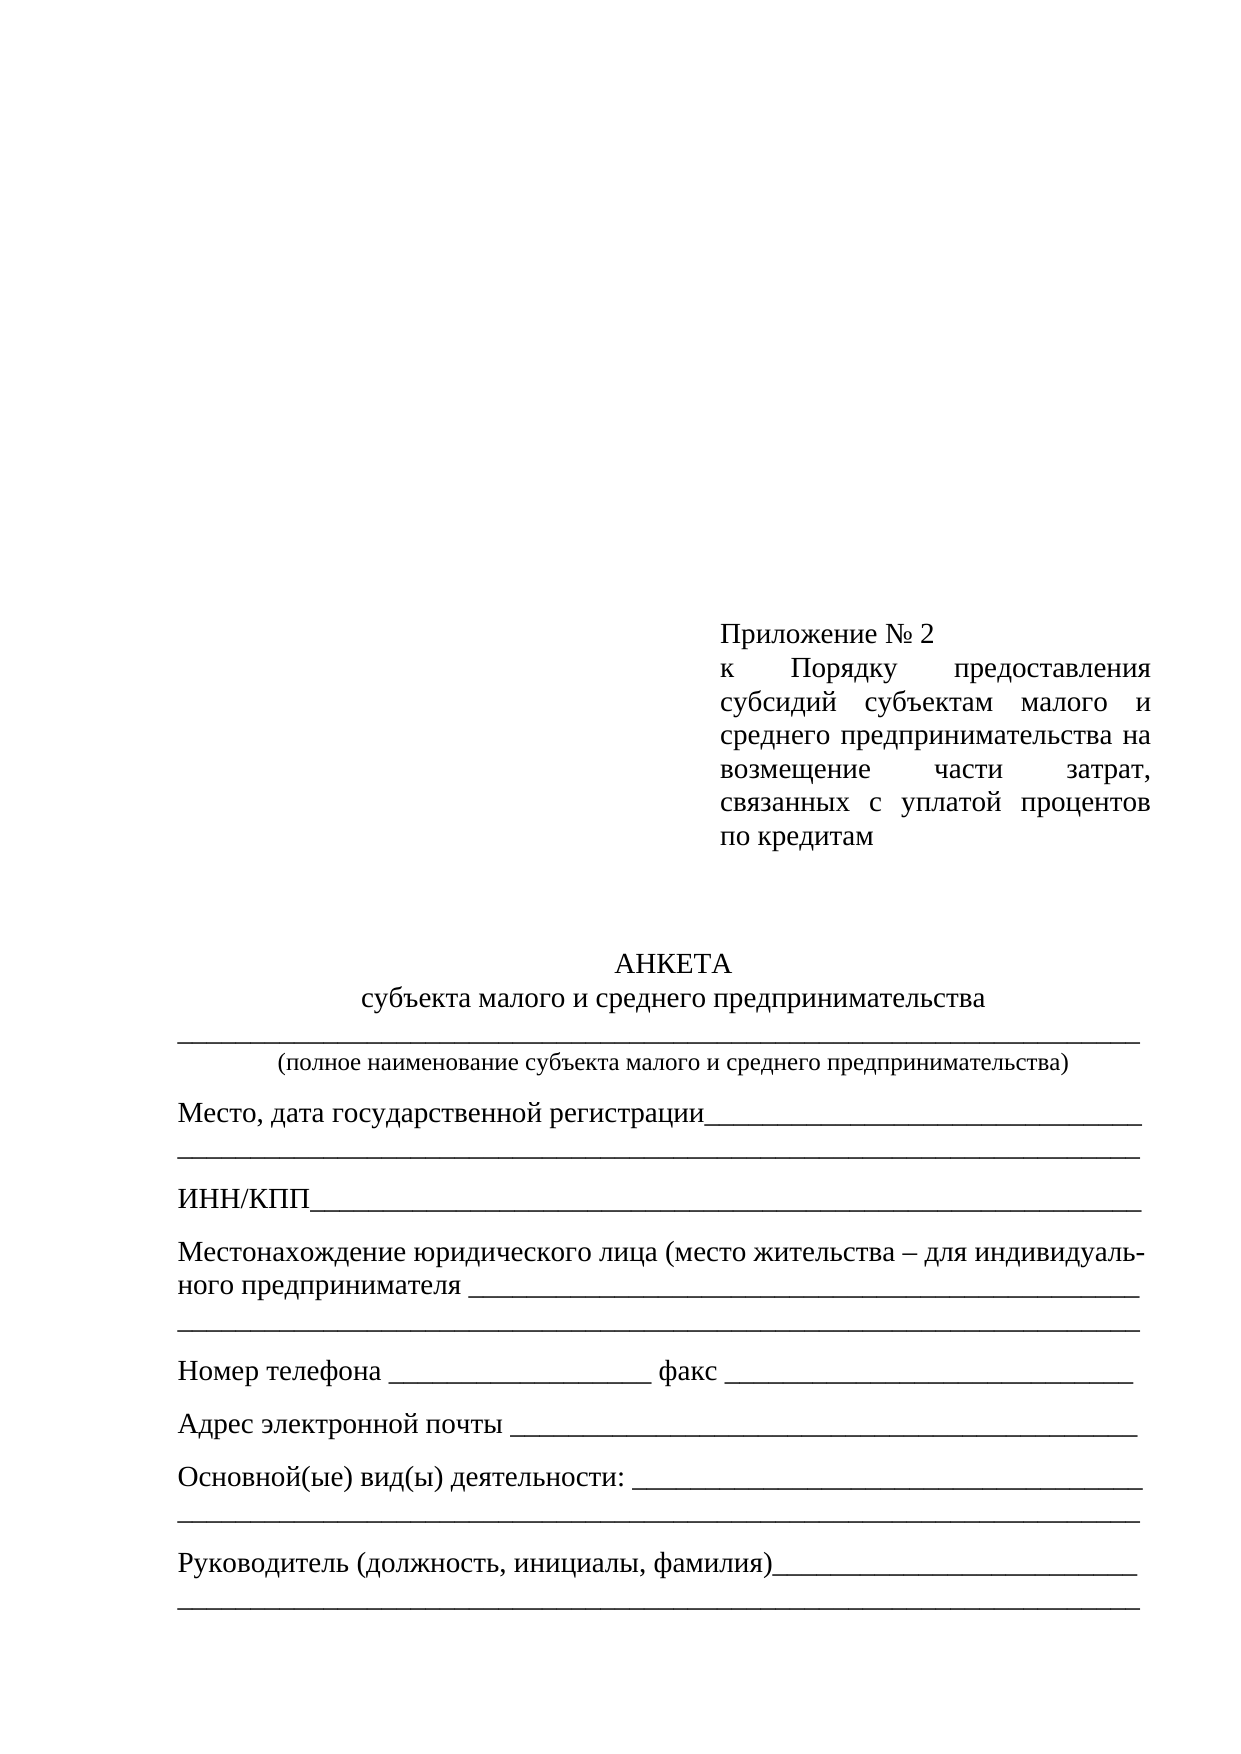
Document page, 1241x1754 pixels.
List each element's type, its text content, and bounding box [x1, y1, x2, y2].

text Адрес электронной почты ___________________________________________ [177, 1406, 1169, 1440]
text (полное наименование субъекта малого и среднего предпринимательства) [177, 1047, 1169, 1076]
table_header Приложение № 2 к Порядку предоставления субсидий субъектам малого и среднего предпринимательства на возмещение части затрат, связанных с уплатой процентов по кредитам [709, 617, 1162, 879]
text __________________________________________________________________ [177, 1301, 1169, 1334]
text __________________________________________________________________ [177, 1128, 1169, 1162]
text Номер телефона __________________ факс ____________________________ [177, 1353, 1169, 1387]
text Руководитель (должность, инициалы, фамилия)_________________________ [177, 1545, 1169, 1579]
text Основной(ые) вид(ы) деятельности: ___________________________________ [177, 1459, 1169, 1492]
text __________________________________________________________________ [177, 1013, 1169, 1047]
text Местонахождение юридического лица (место жительства – для индивидуаль-ного предпринимателя ______________________________________________ [177, 1234, 1169, 1301]
text ИНН/КПП_________________________________________________________ [177, 1181, 1169, 1214]
text субъекта малого и среднего предпринимательства [177, 980, 1169, 1013]
text __________________________________________________________________ [177, 1579, 1169, 1612]
text Место, дата государственной регистрации______________________________ [177, 1095, 1169, 1128]
text __________________________________________________________________ [177, 1492, 1169, 1526]
text АНКЕТА [177, 946, 1169, 980]
